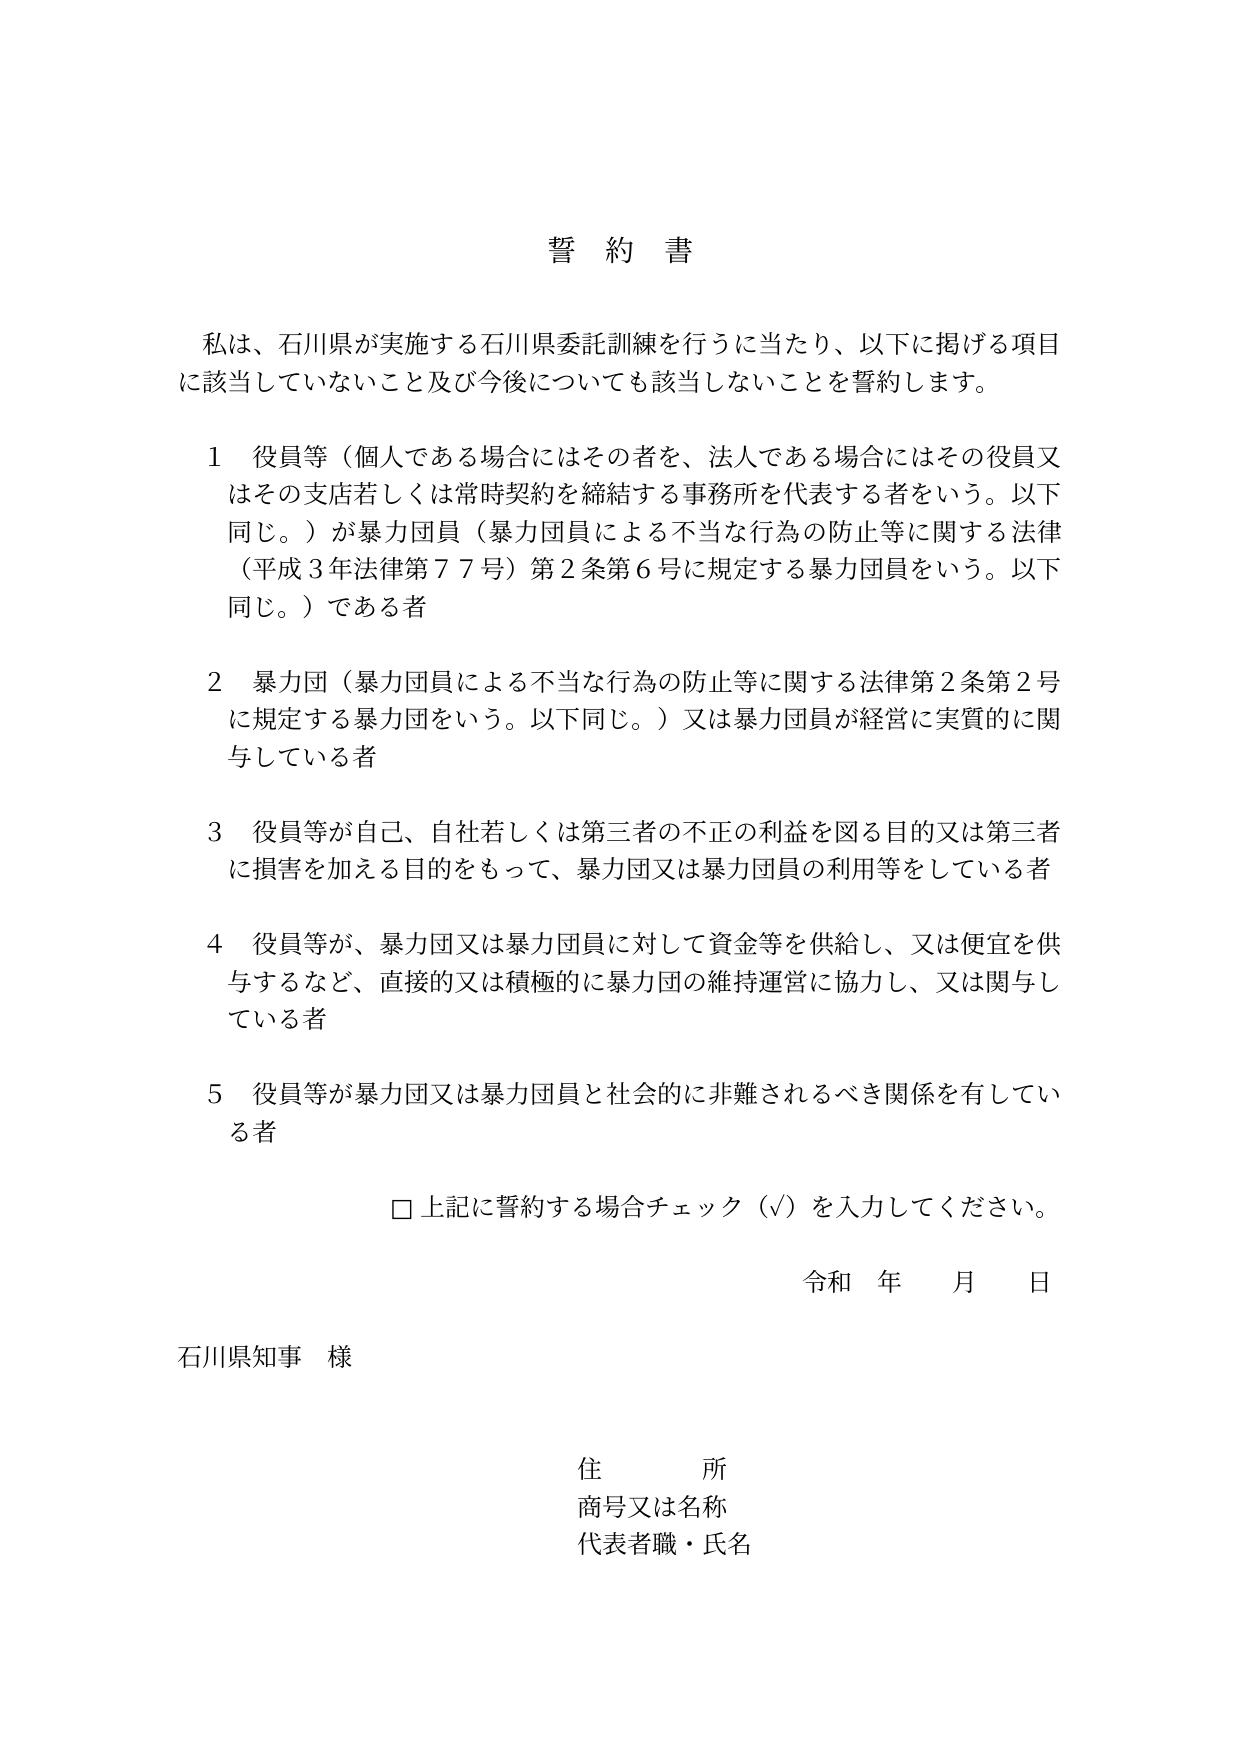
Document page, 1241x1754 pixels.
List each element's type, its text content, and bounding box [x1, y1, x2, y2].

text 商号又は名称 [177, 1487, 1063, 1524]
text ３ 役員等が自己、自社若しくは第三者の不正の利益を図る目的又は第三者に損害を加える目的をもって、暴力団又は暴力団員の利用等をしている者 [202, 812, 1063, 887]
text 代表者職・氏名 [177, 1524, 1063, 1562]
text ４ 役員等が、暴力団又は暴力団員に対して資金等を供給し、又は便宜を供与するなど、直接的又は積極的に暴力団の維持運営に協力し、又は関与している者 [202, 924, 1063, 1037]
text １ 役員等（個人である場合にはその者を、法人である場合にはその役員又はその支店若しくは常時契約を締結する事務所を代表する者をいう。以下同じ。）が暴力団員（暴力団員による不当な行為の防止等に関する法律（平成３年法律第７７号）第２条第６号に規定する暴力団員をいう。以下同じ。）である者 [202, 437, 1063, 624]
text ２ 暴力団（暴力団員による不当な行為の防止等に関する法律第２条第２号に規定する暴力団をいう。以下同じ。）又は暴力団員が経営に実質的に関与している者 [202, 662, 1063, 774]
text ５ 役員等が暴力団又は暴力団員と社会的に非難されるべき関係を有している者 [202, 1074, 1063, 1149]
text □ 上記に誓約する場合チェック（✓）を入力してください。 [290, 1187, 1063, 1224]
text 私は、石川県が実施する石川県委託訓練を行うに当たり、以下に掲げる項目に該当していないこと及び今後についても該当しないことを誓約します。 [177, 324, 1063, 399]
text 住 所 [177, 1449, 1063, 1487]
text 石川県知事 様 [177, 1337, 1063, 1374]
text 誓 約 書 [177, 212, 1063, 287]
text 令和 年 月 日 [177, 1262, 1063, 1299]
